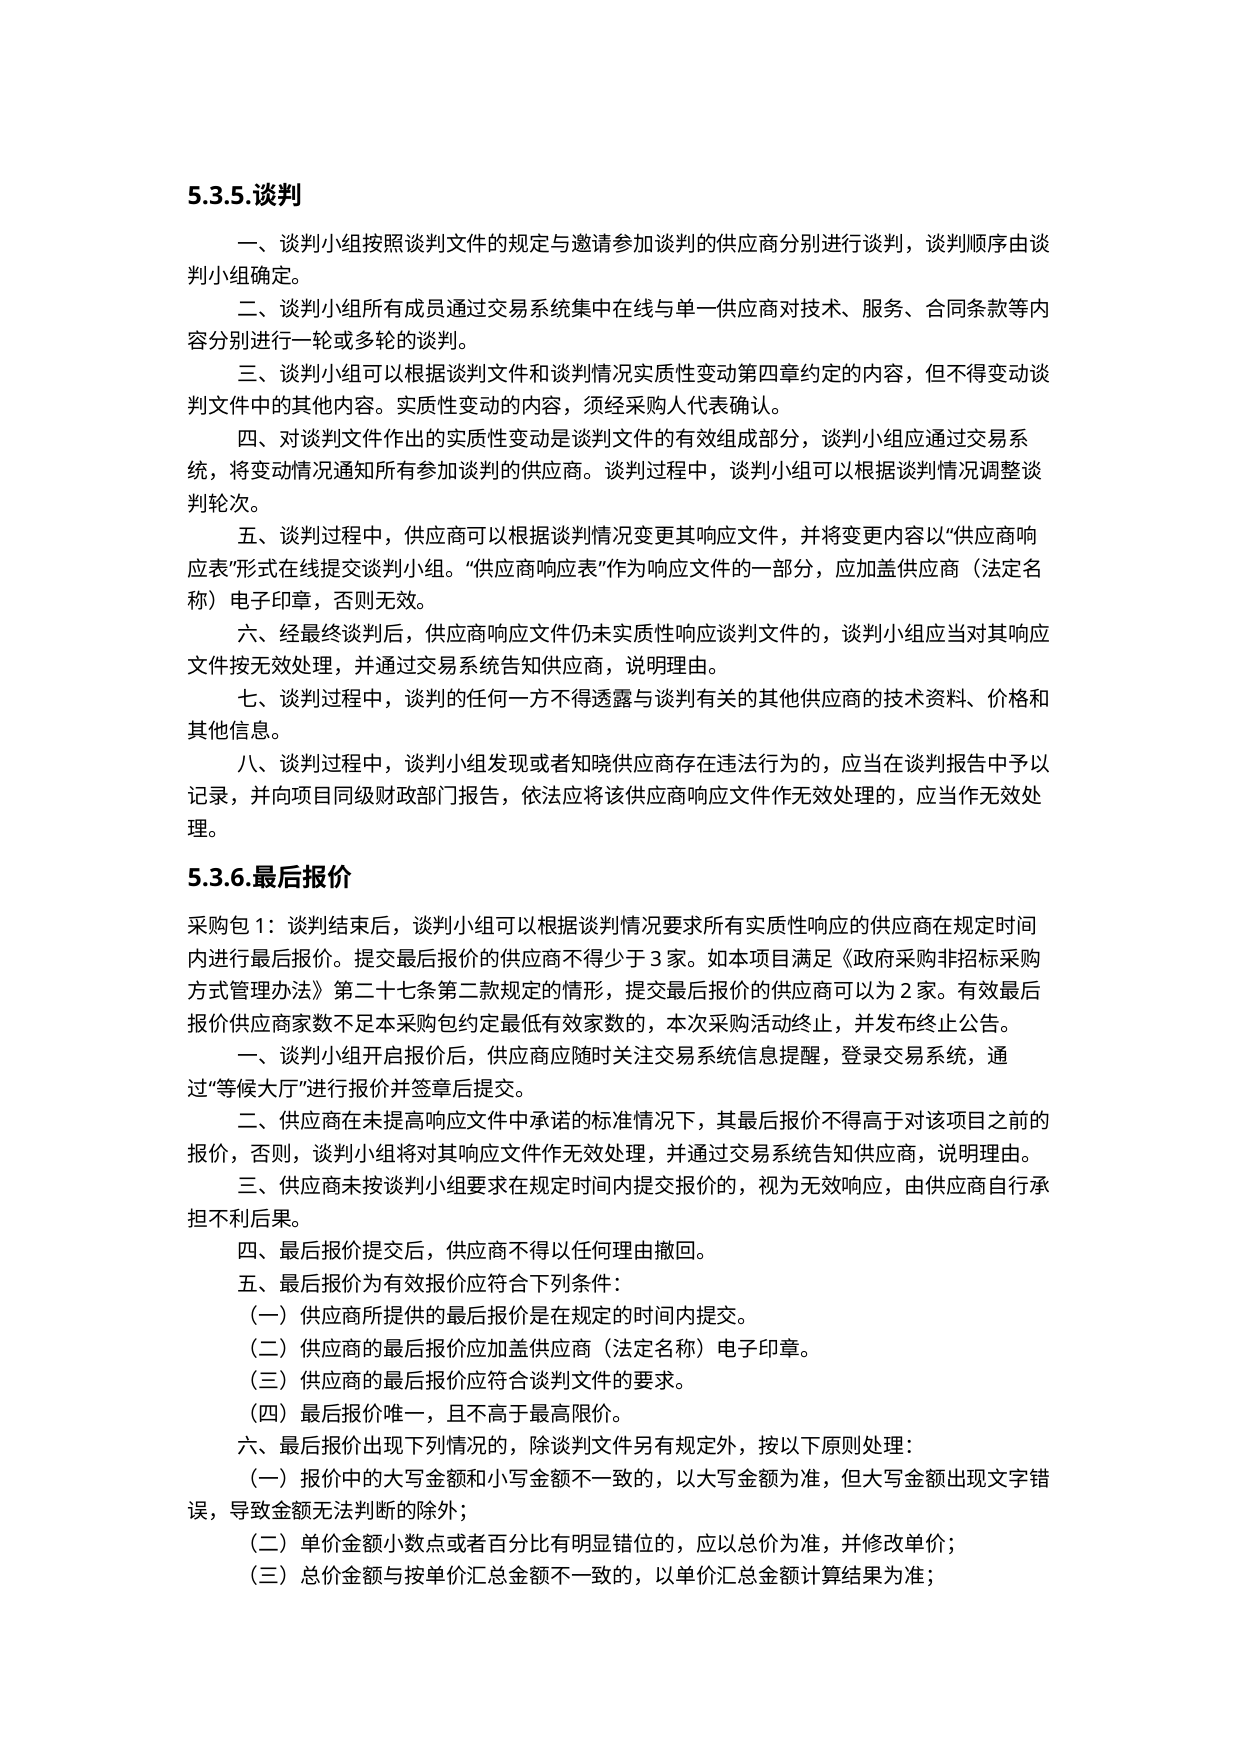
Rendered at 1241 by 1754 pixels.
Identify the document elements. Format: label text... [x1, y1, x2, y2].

text 三、谈判小组可以根据谈判文件和谈判情况实质性变动第四章约定的内容，但不得变动谈判文件中的其他内容。实质性变动的内容，须经采购人代表确认。 [187, 357, 1053, 422]
text 采购包1：谈判结束后，谈判小组可以根据谈判情况要求所有实质性响应的供应商在规定时间内进行最后报价。提交最后报价的供应商不得少于3家。如本项目满足《政府采购非招标采购方式管理办法》第二十七条第二款规定的情形，提交最后报价的供应商可以为2家。有效最后报价供应商家数不足本采购包约定最低有效家数的，本次采购活动终止，并发布终止公告。 [187, 909, 1053, 1039]
text （四）最后报价唯一，且不高于最高限价。 [187, 1397, 1053, 1429]
text 一、谈判小组开启报价后，供应商应随时关注交易系统信息提醒，登录交易系统，通过“等候大厅”进行报价并签章后提交。 [187, 1039, 1053, 1104]
text （二）供应商的最后报价应加盖供应商（法定名称）电子印章。 [187, 1332, 1053, 1364]
text 5.3.6.最后报价 [187, 844, 1053, 909]
text （二）单价金额小数点或者百分比有明显错位的，应以总价为准，并修改单价； [187, 1527, 1053, 1559]
text 八、谈判过程中，谈判小组发现或者知晓供应商存在违法行为的，应当在谈判报告中予以记录，并向项目同级财政部门报告，依法应将该供应商响应文件作无效处理的，应当作无效处理。 [187, 747, 1053, 844]
text 二、供应商在未提高响应文件中承诺的标准情况下，其最后报价不得高于对该项目之前的报价，否则，谈判小组将对其响应文件作无效处理，并通过交易系统告知供应商，说明理由。 [187, 1104, 1053, 1169]
text （三）供应商的最后报价应符合谈判文件的要求。 [187, 1364, 1053, 1397]
text 六、经最终谈判后，供应商响应文件仍未实质性响应谈判文件的，谈判小组应当对其响应文件按无效处理，并通过交易系统告知供应商，说明理由。 [187, 617, 1053, 682]
text 一、谈判小组按照谈判文件的规定与邀请参加谈判的供应商分别进行谈判，谈判顺序由谈判小组确定。 [187, 227, 1053, 292]
text 四、对谈判文件作出的实质性变动是谈判文件的有效组成部分，谈判小组应通过交易系统，将变动情况通知所有参加谈判的供应商。谈判过程中，谈判小组可以根据谈判情况调整谈判轮次。 [187, 422, 1053, 519]
text 5.3.5.谈判 [187, 162, 1053, 227]
text （一）报价中的大写金额和小写金额不一致的，以大写金额为准，但大写金额出现文字错误，导致金额无法判断的除外； [187, 1462, 1053, 1527]
text 三、供应商未按谈判小组要求在规定时间内提交报价的，视为无效响应，由供应商自行承担不利后果。 [187, 1169, 1053, 1234]
text 四、最后报价提交后，供应商不得以任何理由撤回。 [187, 1234, 1053, 1267]
text 二、谈判小组所有成员通过交易系统集中在线与单一供应商对技术、服务、合同条款等内容分别进行一轮或多轮的谈判。 [187, 292, 1053, 357]
text 五、谈判过程中，供应商可以根据谈判情况变更其响应文件，并将变更内容以“供应商响应表”形式在线提交谈判小组。“供应商响应表”作为响应文件的一部分，应加盖供应商（法定名称）电子印章，否则无效。 [187, 519, 1053, 617]
text （一）供应商所提供的最后报价是在规定的时间内提交。 [187, 1299, 1053, 1332]
text 七、谈判过程中，谈判的任何一方不得透露与谈判有关的其他供应商的技术资料、价格和其他信息。 [187, 682, 1053, 747]
text （三）总价金额与按单价汇总金额不一致的，以单价汇总金额计算结果为准； [187, 1559, 1053, 1592]
text 五、最后报价为有效报价应符合下列条件： [187, 1267, 1053, 1299]
text 六、最后报价出现下列情况的，除谈判文件另有规定外，按以下原则处理： [187, 1429, 1053, 1462]
